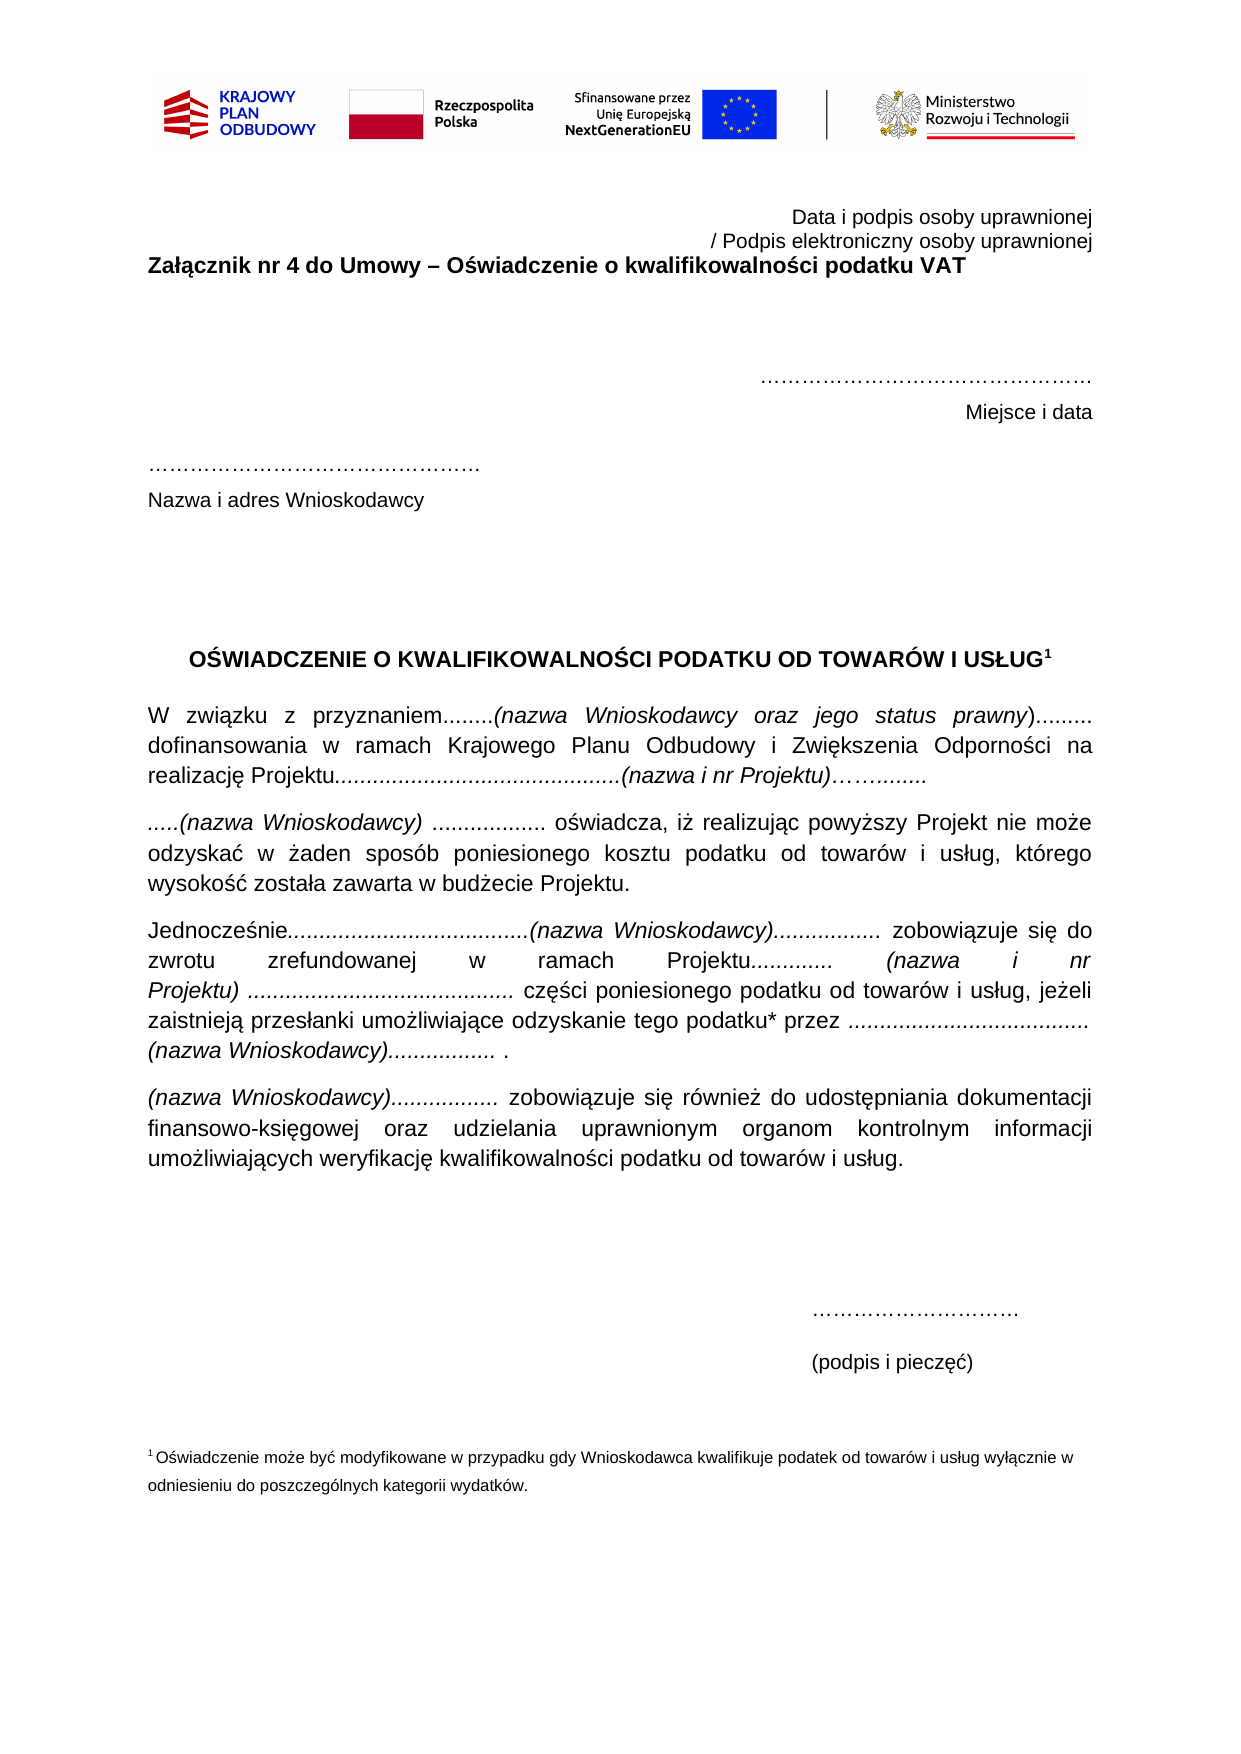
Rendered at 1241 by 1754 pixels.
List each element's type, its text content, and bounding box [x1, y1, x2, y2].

text Miejsce i data [148, 399, 1093, 423]
text 1 Oświadczenie może być modyfikowane w przypadku gdy Wnioskodawca kwalifikuje podatek od towarów i usług wyłącznie w odniesieniu do poszczególnych kategorii wydatków. [148, 1447, 1093, 1495]
text .....(nazwa Wnioskodawcy) .................. oświadcza, iż realizując powyższy Projekt nie może odzyskać w żaden sposób poniesionego kosztu podatku od towarów i usług, którego wysokość została zawarta w budżecie Projektu. [148, 809, 1093, 896]
text OŚWIADCZENIE O KWALIFIKOWALNOŚCI PODATKU OD TOWARÓW I USŁUG1 [148, 646, 1093, 672]
text ………………………………………… [148, 452, 1093, 476]
text Data i podpis osoby uprawnionej / Podpis elektroniczny osoby uprawnionej [148, 204, 1093, 252]
text (podpis i pieczęć) [811, 1349, 1093, 1373]
text W związku z przyznaniem........(nazwa Wnioskodawcy oraz jego status prawny)......... dofinansowania w ramach Krajowego Planu Odbudowy i Zwiększenia Odporności na realizację Projektu.............................................(nazwa i nr Projektu)……........ [148, 702, 1093, 789]
text Jednocześnie......................................(nazwa Wnioskodawcy)................. zobowiązuje się do zwrotu zrefundowanej w ramach Projektu............. (nazwa i nr Projektu) .......................................... części poniesionego podatku od towarów i usług, jeżeli zaistnieją przesłanki umożliwiające odzyskanie tego podatku* przez ......................................(nazwa Wnioskodawcy)................. . [148, 917, 1093, 1064]
text Załącznik nr 4 do Umowy – Oświadczenie o kwalifikowalności podatku VAT [148, 252, 1093, 279]
text ………………………… [738, 1297, 1093, 1321]
picture [147, 73, 1091, 154]
text Nazwa i adres Wnioskodawcy [148, 488, 1093, 512]
text (nazwa Wnioskodawcy)................. zobowiązuje się również do udostępniania dokumentacji finansowo-księgowej oraz udzielania uprawnionym organom kontrolnym informacji umożliwiających weryfikację kwalifikowalności podatku od towarów i usług. [148, 1084, 1093, 1171]
text ………………………………………… [148, 364, 1093, 388]
